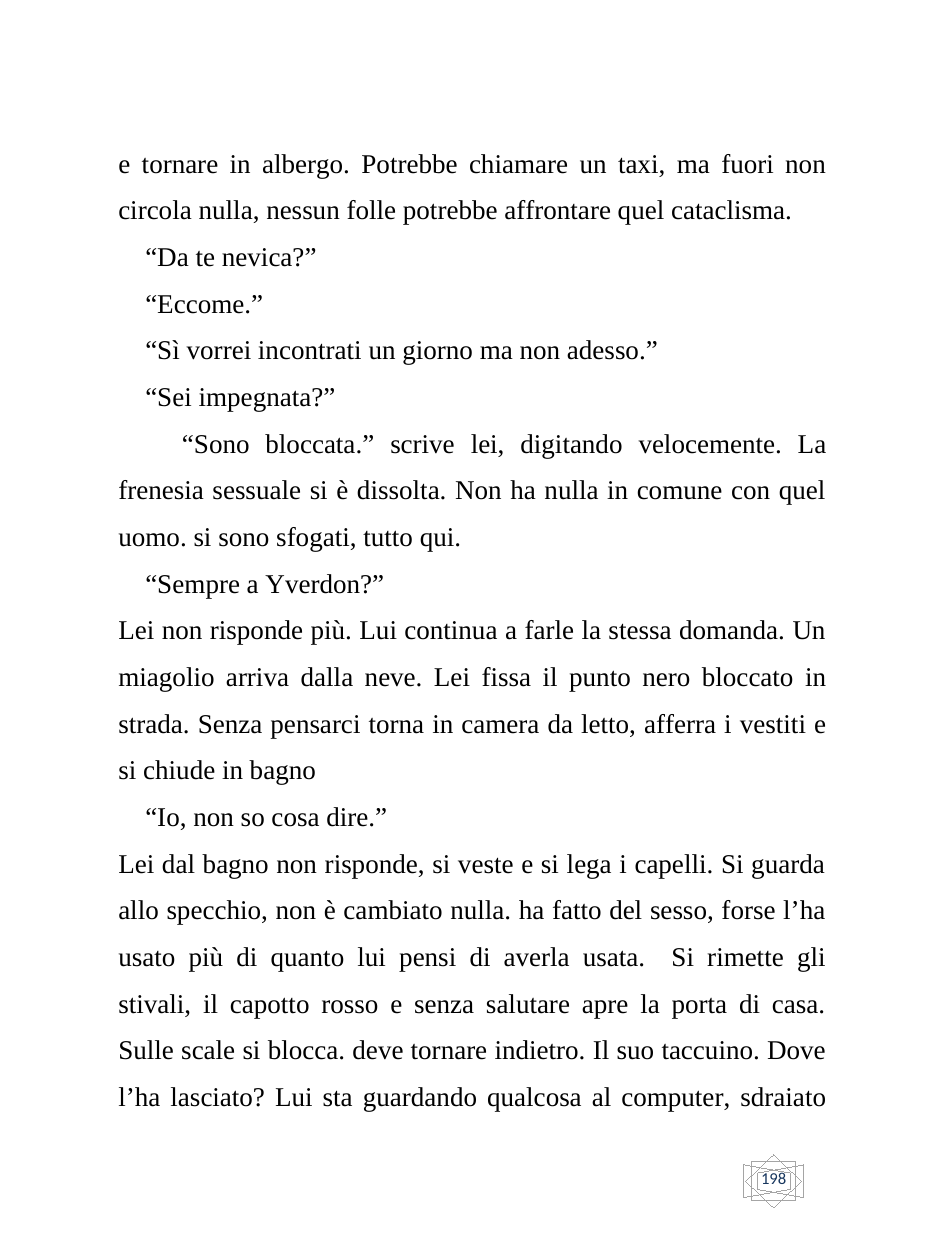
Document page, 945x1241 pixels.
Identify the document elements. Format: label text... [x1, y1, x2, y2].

text “Io, non so cosa dire.” [118, 801, 827, 832]
text “Sono bloccata.” scrive lei, digitando velocemente. La frenesia sessuale si è dissolta. Non ha nulla in comune con quel uomo. si sono sfogati, tutto qui. [118, 428, 827, 552]
text “Sì vorrei incontrati un giorno ma non adesso.” [118, 334, 827, 366]
text Lei non risponde più. Lui continua a farle la stessa domanda. Un miagolio arriva dalla neve. Lei fissa il punto nero bloccato in strada. Senza pensarci torna in camera da letto, afferra i vestiti e si chiude in bagno [118, 614, 827, 786]
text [118, 148, 827, 226]
text “Eccome.” [118, 288, 827, 319]
text “Sei impegnata?” [118, 381, 827, 412]
text “Da te nevica?” [118, 241, 827, 272]
text “Sempre a Yverdon?” [118, 568, 827, 599]
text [118, 848, 827, 1112]
